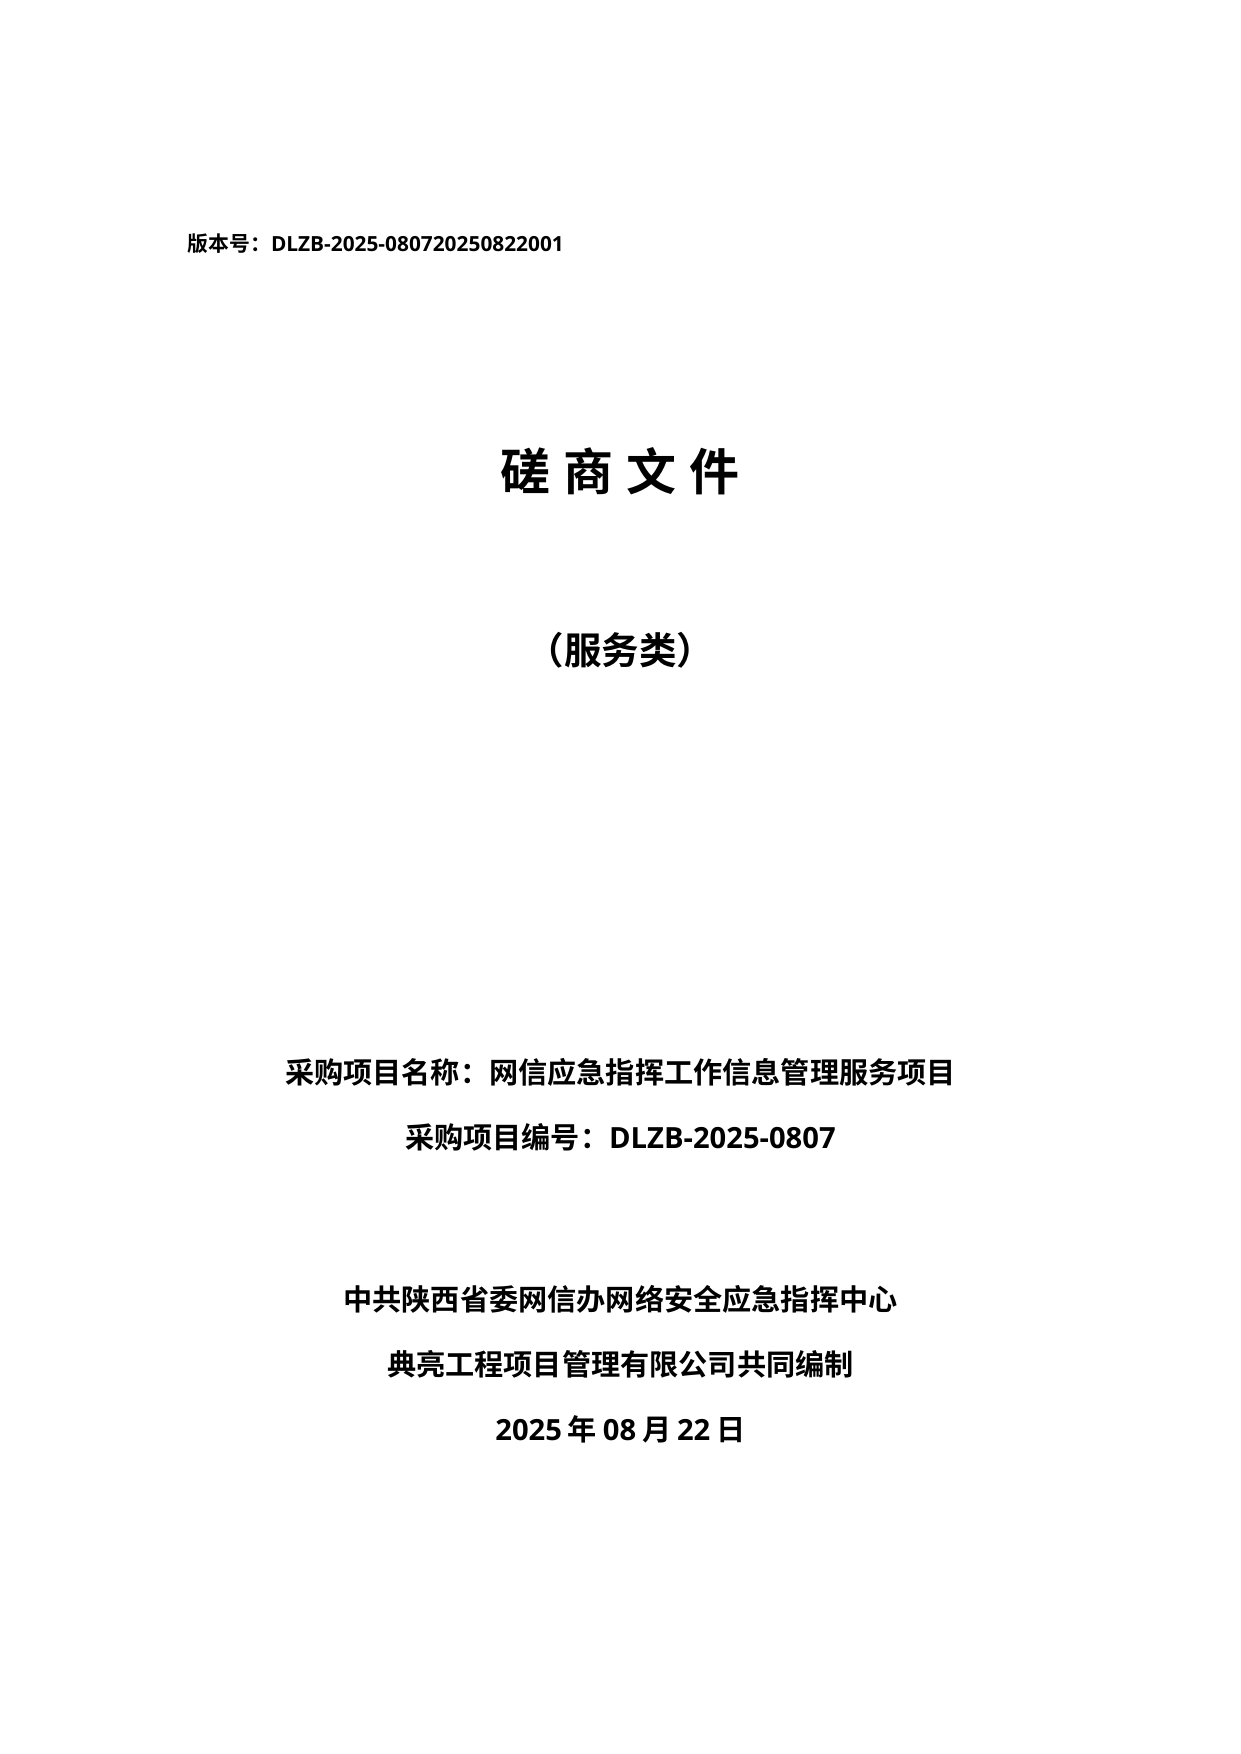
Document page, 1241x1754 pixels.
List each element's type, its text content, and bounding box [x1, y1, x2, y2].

text 磋 商 文 件 [187, 422, 1053, 617]
text 中共陕西省委网信办网络安全应急指挥中心 [187, 1267, 1053, 1332]
text 典亮工程项目管理有限公司共同编制 [187, 1332, 1053, 1397]
text 2025年08月22日 [187, 1397, 1053, 1462]
text 采购项目编号：DLZB-2025-0807 [187, 1104, 1053, 1267]
text 采购项目名称：网信应急指挥工作信息管理服务项目 [187, 1039, 1053, 1104]
text （服务类） [187, 617, 1053, 1039]
text 版本号：DLZB-2025-080720250822001 [187, 227, 1053, 422]
